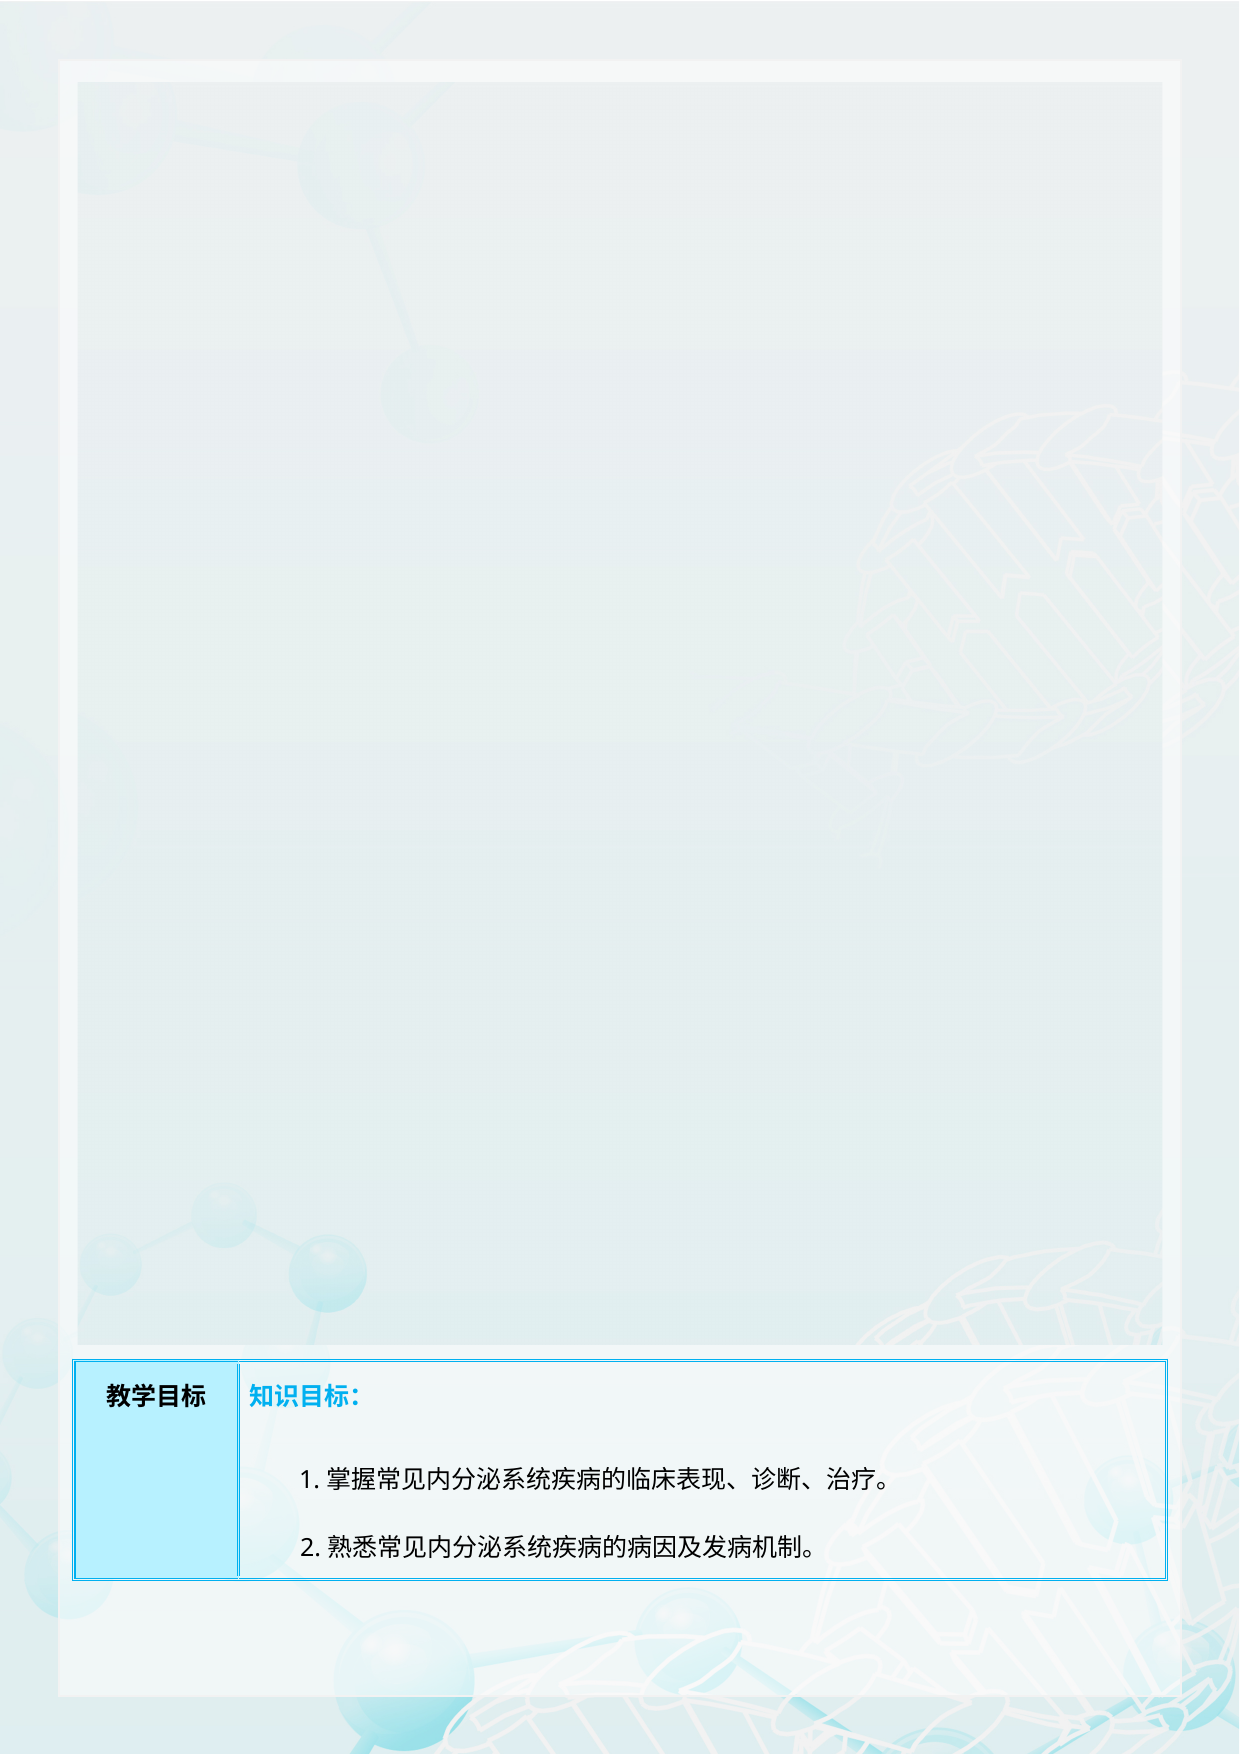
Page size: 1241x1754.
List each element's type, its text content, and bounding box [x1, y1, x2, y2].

table_cell 教学目标 [76, 1360, 239, 1578]
table_cell 知识目标： 1. 掌握常见内分泌系统疾病的临床表现、诊断、治疗。 2. 熟悉常见内分泌系统疾病的病因及发病机制。 能力目标： 能够熟练判断糖尿病及甲状腺疾病临床特征，能对糖尿病及甲状腺疾病做出初 步诊断。 素质目标： 培养在团队协作中践行尊重爱护患者的职业能力，强化严谨负责的工作态度，彰显医者的责任担当。 [239, 1362, 1165, 1578]
picture [0, 1, 1240, 1754]
